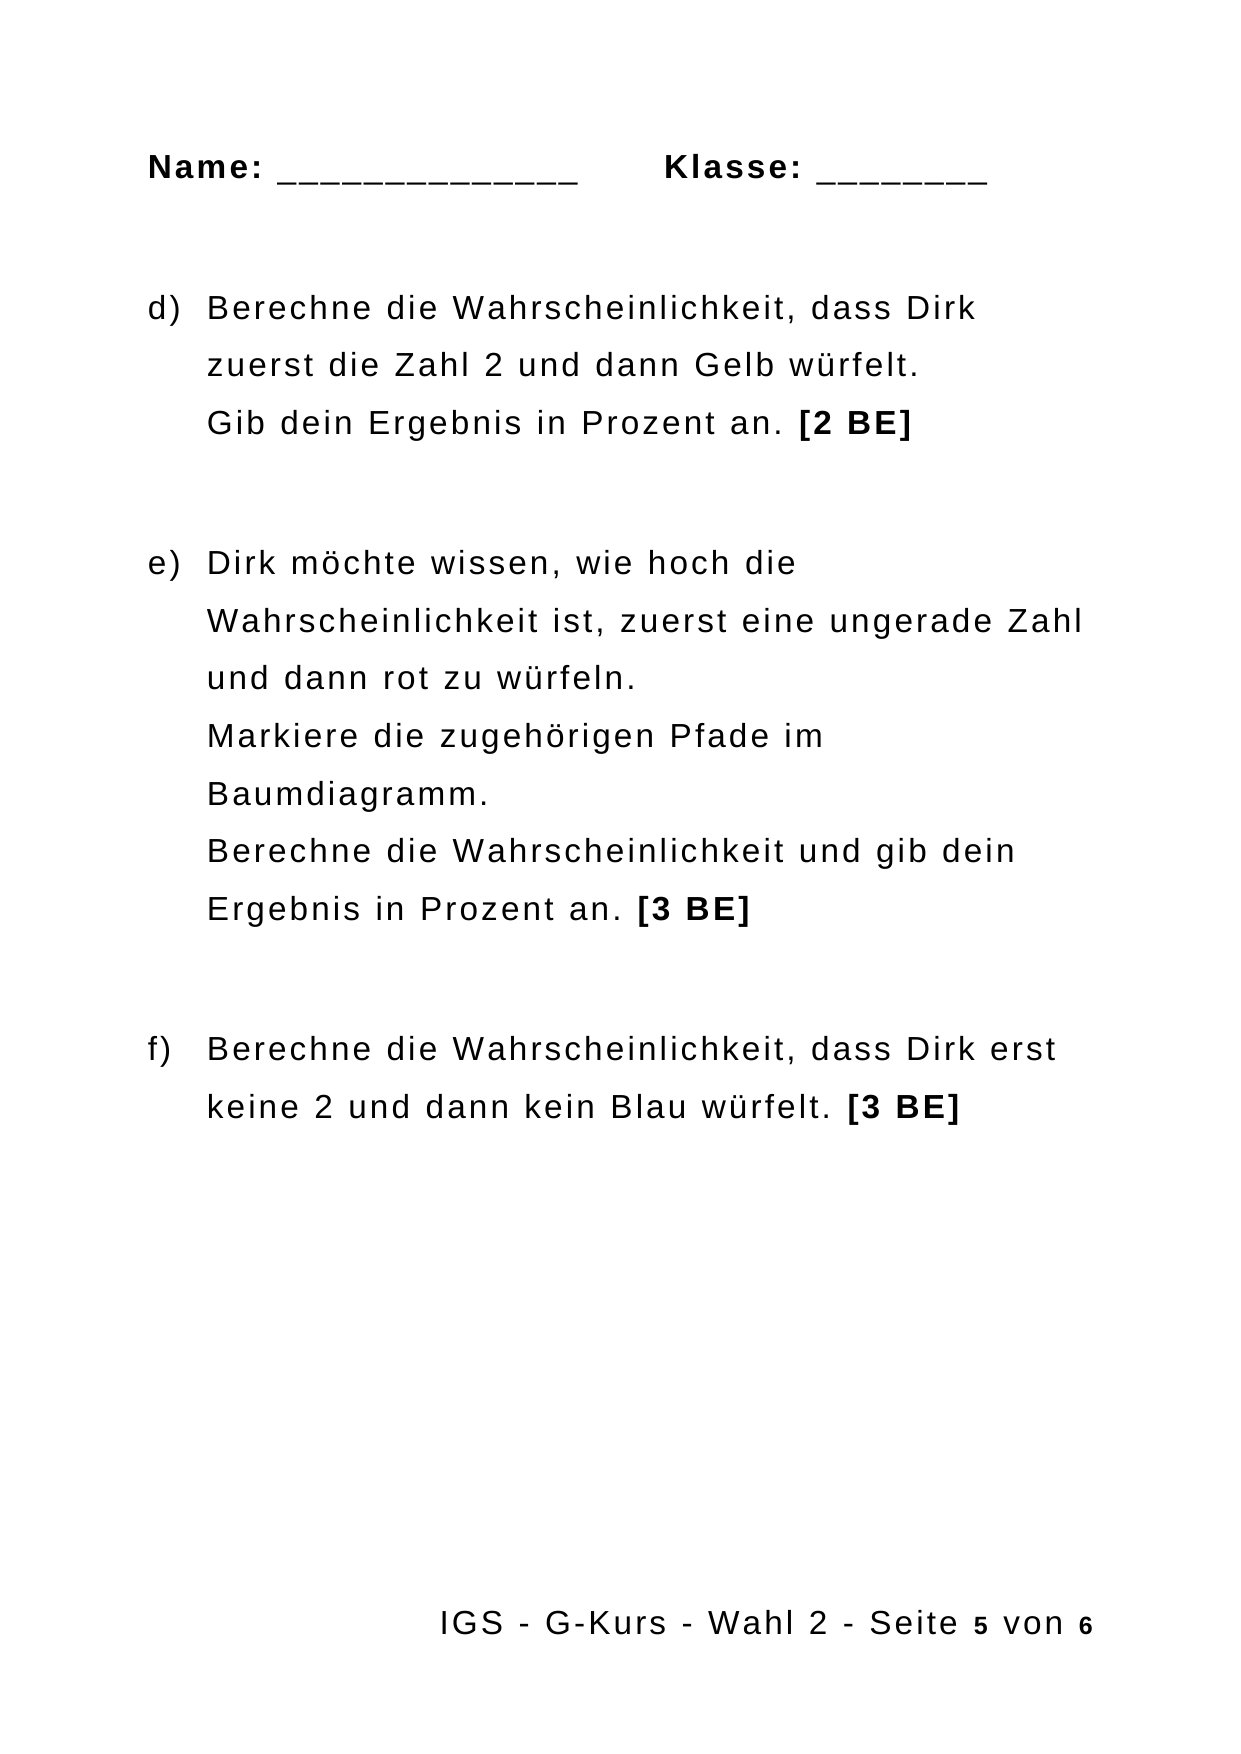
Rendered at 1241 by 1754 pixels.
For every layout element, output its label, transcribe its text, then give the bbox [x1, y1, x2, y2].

list d) Berechne die Wahrscheinlichkeit, dass Dirk zuerst die Zahl 2 und dann Gelb würfelt. Gib dein Ergebnis in Prozent an. [2 BE] [148, 288, 1093, 441]
list e) Dirk möchte wissen, wie hoch die Wahrscheinlichkeit ist, zuerst eine ungerade Zahl und dann rot zu würfeln. Markiere die zugehörigen Pfade im Baumdiagramm. Berechne die Wahrscheinlichkeit und gib dein Ergebnis in Prozent an. [3 BE] [148, 543, 1093, 927]
list f) Berechne die Wahrscheinlichkeit, dass Dirk erst keine 2 und dann kein Blau würfelt. [3 BE] [148, 1029, 1093, 1125]
text Name: ______________ Klasse: ________ [148, 148, 1093, 186]
